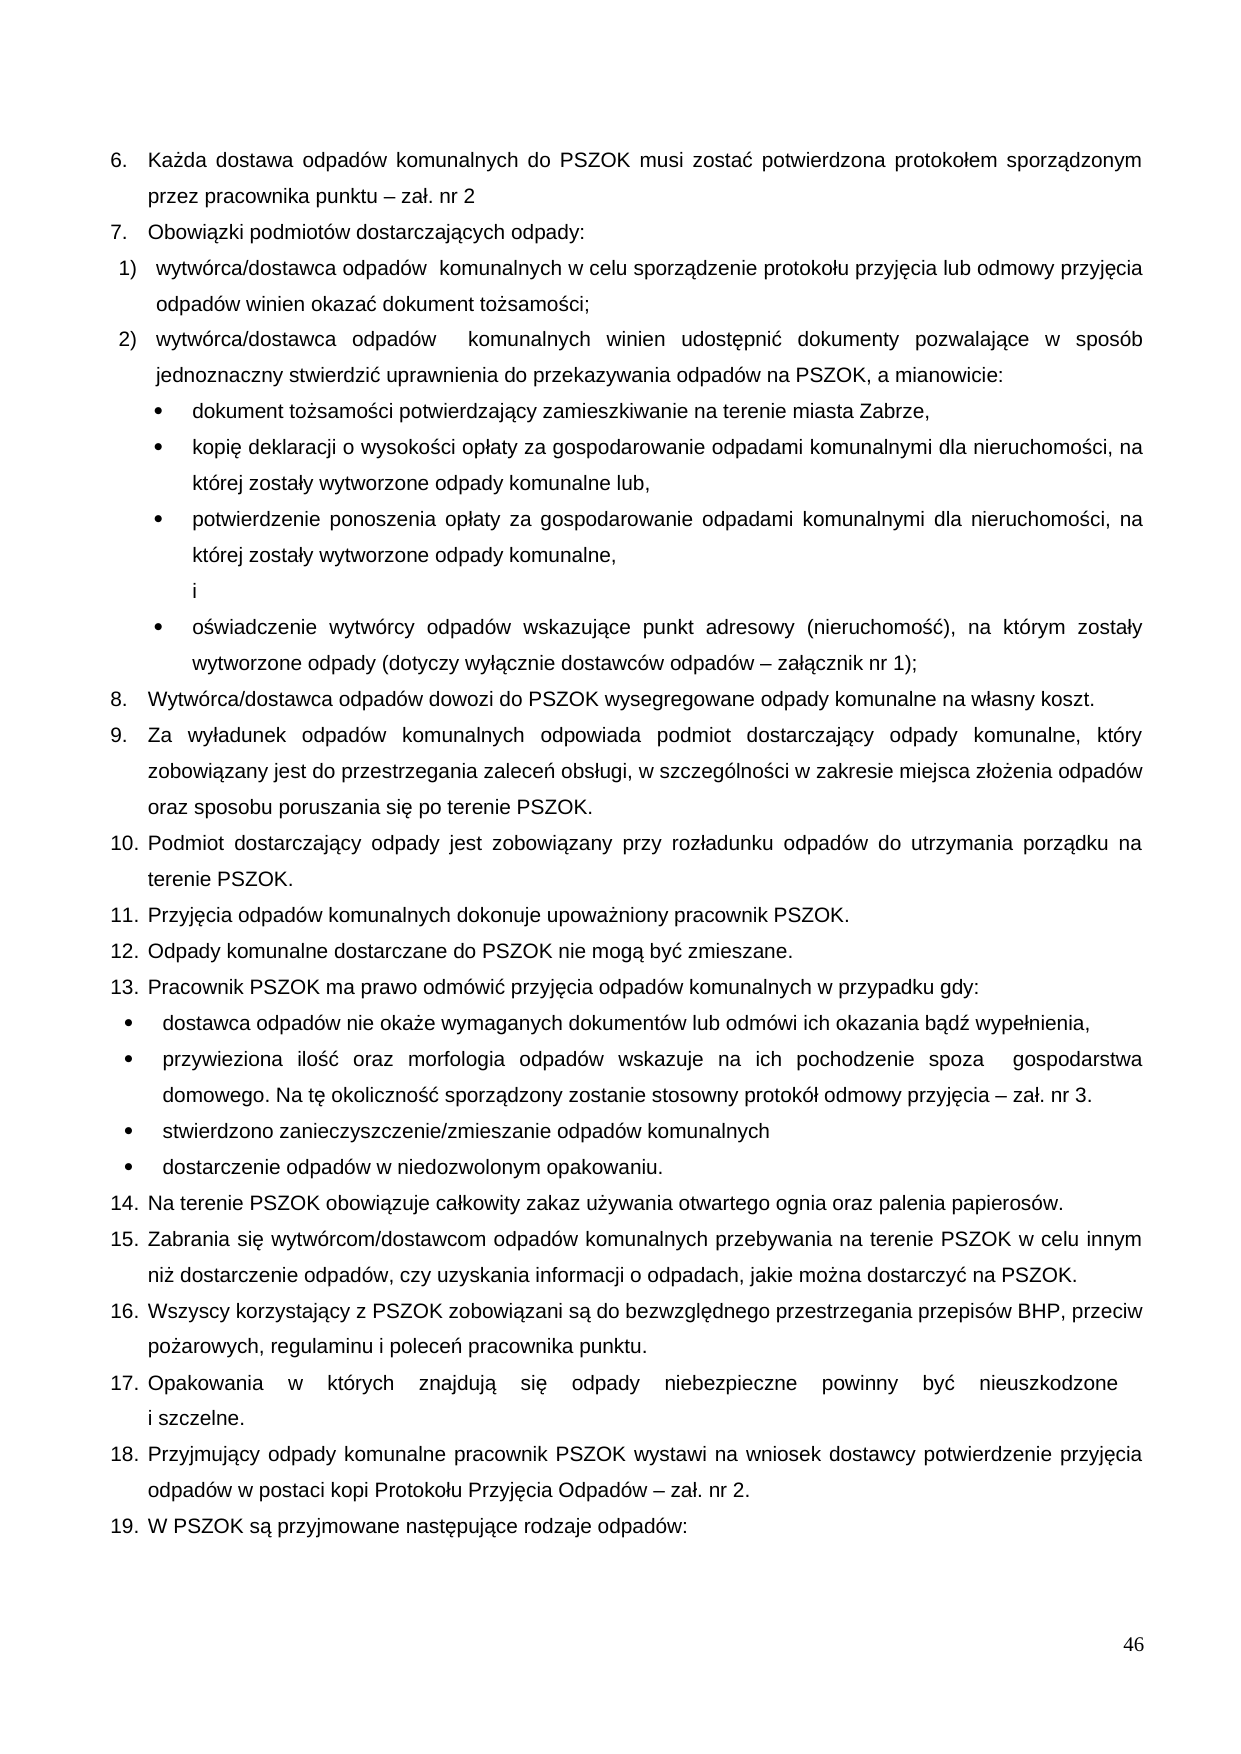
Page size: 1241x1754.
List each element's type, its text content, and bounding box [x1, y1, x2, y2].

list kopię deklaracji o wysokości opłaty za gospodarowanie odpadami komunalnymi dla nieruchomości, na której zostały wytworzone odpady komunalne lub, [154, 435, 1144, 495]
list W PSZOK są przyjmowane następujące rodzaje odpadów: [110, 1514, 1144, 1538]
list oświadczenie wytwórcy odpadów wskazujące punkt adresowy (nieruchomość), na którym zostały wytworzone odpady (dotyczy wyłącznie dostawców odpadów – załącznik nr 1); [154, 615, 1144, 675]
list przywieziona ilość oraz morfologia odpadów wskazuje na ich pochodzenie spoza gospodarstwa domowego. Na tę okoliczność sporządzony zostanie stosowny protokół odmowy przyjęcia – zał. nr 3. [125, 1047, 1144, 1107]
list Za wyładunek odpadów komunalnych odpowiada podmiot dostarczający odpady komunalne, który zobowiązany jest do przestrzegania zaleceń obsługi, w szczególności w zakresie miejsca złożenia odpadów oraz sposobu poruszania się po terenie PSZOK. [110, 723, 1144, 819]
list dokument tożsamości potwierdzający zamieszkiwanie na terenie miasta Zabrze, [154, 399, 1144, 423]
list i [192, 579, 1144, 603]
list Zabrania się wytwórcom/dostawcom odpadów komunalnych przebywania na terenie PSZOK w celu innym niż dostarczenie odpadów, czy uzyskania informacji o odpadach, jakie można dostarczyć na PSZOK. [110, 1227, 1144, 1286]
list wytwórca/dostawca odpadów komunalnych w celu sporządzenie protokołu przyjęcia lub odmowy przyjęcia odpadów winien okazać dokument tożsamości; [118, 255, 1144, 315]
list Obowiązki podmiotów dostarczających odpady: [110, 219, 1144, 243]
list Wytwórca/dostawca odpadów dowozi do PSZOK wysegregowane odpady komunalne na własny koszt. [110, 687, 1144, 711]
list Przyjmujący odpady komunalne pracownik PSZOK wystawi na wniosek dostawcy potwierdzenie przyjęcia odpadów w postaci kopi Protokołu Przyjęcia Odpadów – zał. nr 2. [110, 1442, 1144, 1502]
list stwierdzono zanieczyszczenie/zmieszanie odpadów komunalnych [125, 1118, 1144, 1143]
list dostarczenie odpadów w niedozwolonym opakowaniu. [125, 1154, 1144, 1179]
list wytwórca/dostawca odpadów komunalnych winien udostępnić dokumenty pozwalające w sposób jednoznaczny stwierdzić uprawnienia do przekazywania odpadów na PSZOK, a mianowicie: [118, 327, 1144, 387]
list dostawca odpadów nie okaże wymaganych dokumentów lub odmówi ich okazania bądź wypełnienia, [125, 1011, 1144, 1034]
list Przyjęcia odpadów komunalnych dokonuje upoważniony pracownik PSZOK. [110, 903, 1144, 927]
list Podmiot dostarczający odpady jest zobowiązany przy rozładunku odpadów do utrzymania porządku na terenie PSZOK. [110, 831, 1144, 891]
list Każda dostawa odpadów komunalnych do PSZOK musi zostać potwierdzona protokołem sporządzonym przez pracownika punktu – zał. nr 2 [110, 148, 1144, 207]
list Pracownik PSZOK ma prawo odmówić przyjęcia odpadów komunalnych w przypadku gdy: [110, 974, 1144, 998]
list Odpady komunalne dostarczane do PSZOK nie mogą być zmieszane. [110, 939, 1144, 963]
list potwierdzenie ponoszenia opłaty za gospodarowanie odpadami komunalnymi dla nieruchomości, na której zostały wytworzone odpady komunalne, [154, 507, 1144, 567]
list Na terenie PSZOK obowiązuje całkowity zakaz używania otwartego ognia oraz palenia papierosów. [110, 1191, 1144, 1214]
list Opakowania w których znajdują się odpady niebezpieczne powinny być nieuszkodzone i szczelne. [110, 1370, 1144, 1430]
list Wszyscy korzystający z PSZOK zobowiązani są do bezwzględnego przestrzegania przepisów BHP, przeciw pożarowych, regulaminu i poleceń pracownika punktu. [110, 1298, 1144, 1358]
